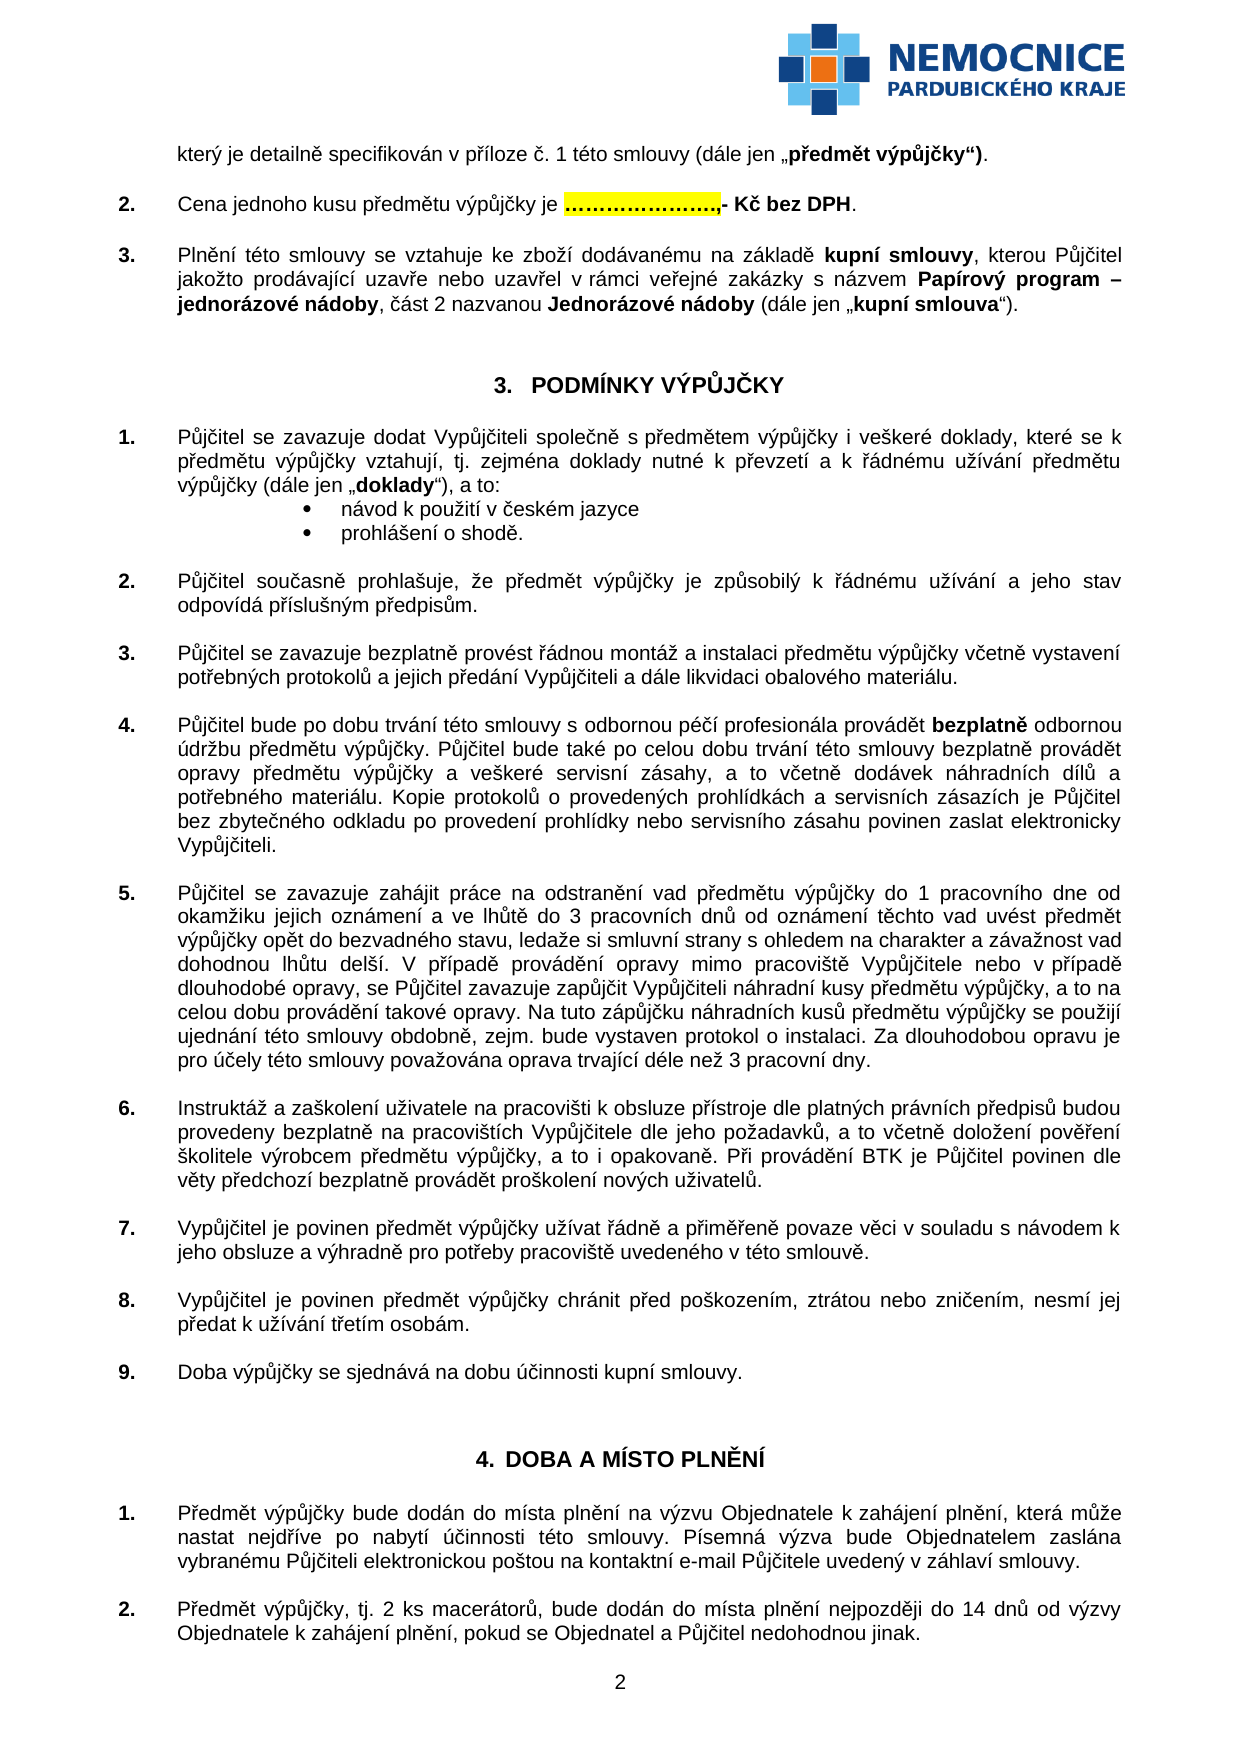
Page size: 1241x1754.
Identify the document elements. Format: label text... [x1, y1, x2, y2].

list Doba výpůjčky se sjednává na dobu účinnosti kupní smlouvy. [118, 1359, 1122, 1383]
list Půjčitel současně prohlašuje, že předmět výpůjčky je způsobilý k řádnému užívání a jeho stav odpovídá příslušným předpisům. [118, 569, 1122, 617]
list Předmět výpůjčky bude dodán do místa plnění na výzvu Objednatele k zahájení plnění, která může nastat nejdříve po nabytí účinnosti této smlouvy. Písemná výzva bude Objednatelem zaslána vybranému Půjčiteli elektronickou poštou na kontaktní e-mail Půjčitele uvedený v záhlaví smlouvy. [118, 1501, 1122, 1573]
list Instruktáž a zaškolení uživatele na pracovišti k obsluze přístroje dle platných právních předpisů budou provedeny bezplatně na pracovištích Vypůjčitele dle jeho požadavků, a to včetně doložení pověření školitele výrobcem předmětu výpůjčky, a to i opakovaně. Při provádění BTK je Půjčitel povinen dle věty předchozí bezplatně provádět proškolení nových uživatelů. [118, 1096, 1122, 1192]
list Vypůjčitel je povinen předmět výpůjčky chránit před poškozením, ztrátou nebo zničením, nesmí jej předat k užívání třetím osobám. [118, 1288, 1122, 1336]
picture [777, 22, 1125, 116]
subtitle Podmínky výpůjčky [156, 369, 1122, 398]
list který je detailně specifikován v příloze č. 1 této smlouvy (dále jen „předmět výpůjčky“). [118, 142, 1122, 166]
text 2. Předmět výpůjčky, tj. 2 ks macerátorů, bude dodán do místa plnění nejpozději do 14 dnů od výzvy Objednatele k zahájení plnění, pokud se Objednatel a Půjčitel nedohodnou jinak. [118, 1597, 1122, 1645]
list Cena jednoho kusu předmětu výpůjčky je ………………….,- Kč bez DPH. [118, 192, 564, 216]
list Půjčitel se zavazuje zahájit práce na odstranění vad předmětu výpůjčky do 1 pracovního dne od okamžiku jejich oznámení a ve lhůtě do 3 pracovních dnů od oznámení těchto vad uvést předmět výpůjčky opět do bezvadného stavu, ledaže si smluvní strany s ohledem na charakter a závažnost vad dohodnou lhůtu delší. V případě provádění opravy mimo pracoviště Vypůjčitele nebo v případě dlouhodobé opravy, se Půjčitel zavazuje zapůjčit Vypůjčiteli náhradní kusy předmětu výpůjčky, a to na celou dobu provádění takové opravy. Na tuto zápůjčku náhradních kusů předmětu výpůjčky se použijí ujednání této smlouvy obdobně, zejm. bude vystaven protokol o instalaci. Za dlouhodobou opravu je pro účely této smlouvy považována oprava trvající déle než 3 pracovní dny. [118, 880, 1122, 1072]
list návod k použití v českém jazyce [303, 497, 1122, 521]
list Cena jednoho kusu předmětu výpůjčky je ………………….,- Kč bez DPH. [721, 192, 1122, 216]
list Půjčitel bude po dobu trvání této smlouvy s odbornou péčí profesionála provádět bezplatně odbornou údržbu předmětu výpůjčky. Půjčitel bude také po celou dobu trvání této smlouvy bezplatně provádět opravy předmětu výpůjčky a veškeré servisní zásahy, a to včetně dodávek náhradních dílů a potřebného materiálu. Kopie protokolů o provedených prohlídkách a servisních zásazích je Půjčitel bez zbytečného odkladu po provedení prohlídky nebo servisního zásahu povinen zaslat elektronicky Vypůjčiteli. [118, 713, 1122, 856]
list 3. Plnění této smlouvy se vztahuje ke zboží dodávanému na základě kupní smlouvy, kterou Půjčitel jakožto prodávající uzavře nebo uzavřel v rámci veřejné zakázky s názvem Papírový program – jednorázové nádoby, část 2 nazvanou Jednorázové nádoby (dále jen „kupní smlouva“). [118, 242, 1122, 317]
list Půjčitel se zavazuje bezplatně provést řádnou montáž a instalaci předmětu výpůjčky včetně vystavení potřebných protokolů a jejich předání Vypůjčiteli a dále likvidaci obalového materiálu. [118, 641, 1122, 689]
subtitle Doba a místo plnění [118, 1443, 1122, 1472]
list Půjčitel se zavazuje dodat Vypůjčiteli společně s předmětem výpůjčky i veškeré doklady, které se k předmětu výpůjčky vztahují, tj. zejména doklady nutné k převzetí a k řádnému užívání předmětu výpůjčky (dále jen „doklady“), a to: [118, 425, 1122, 497]
list prohlášení o shodě. [303, 521, 1122, 545]
list Vypůjčitel je povinen předmět výpůjčky užívat řádně a přiměřeně povaze věci v souladu s návodem k jeho obsluze a výhradně pro potřeby pracoviště uvedeného v této smlouvě. [118, 1216, 1122, 1264]
